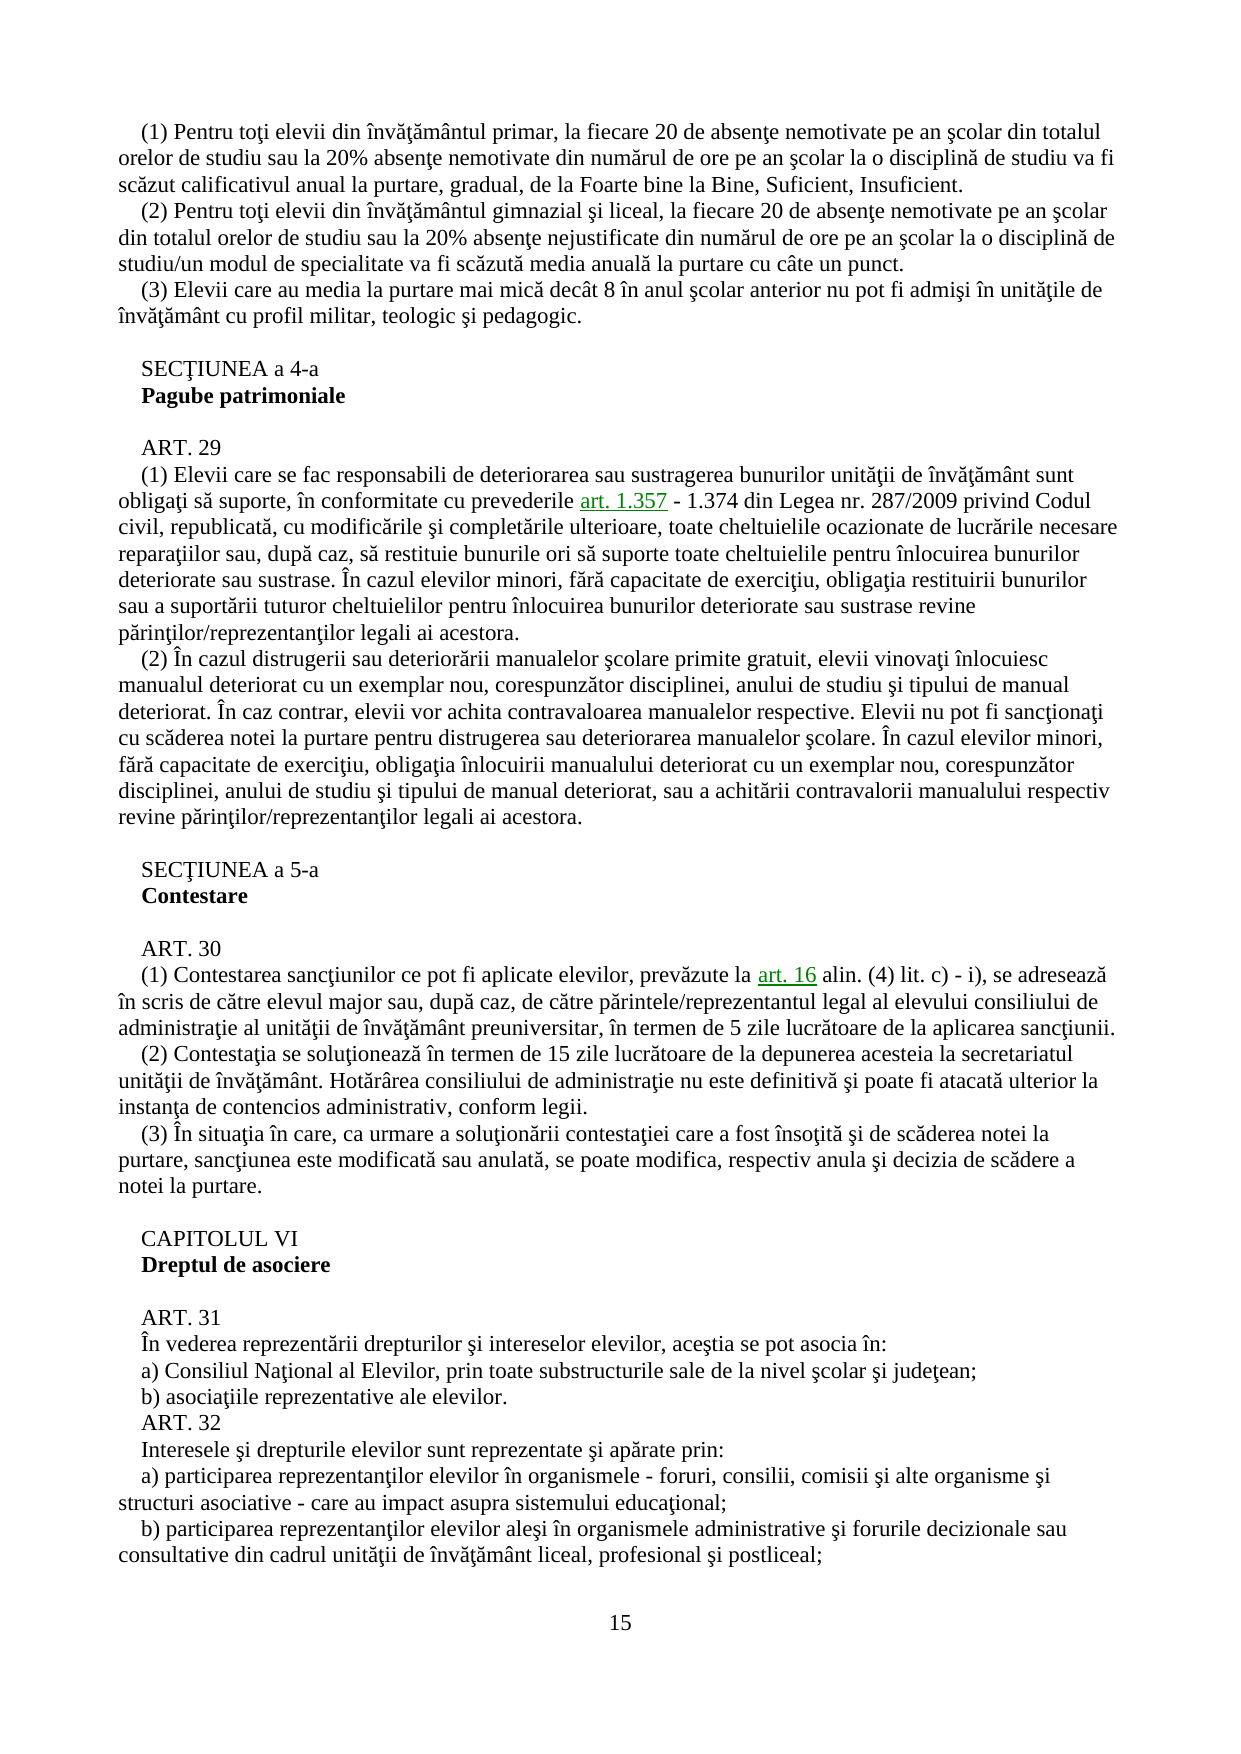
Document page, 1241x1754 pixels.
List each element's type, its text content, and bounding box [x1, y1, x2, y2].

text (1) Pentru toţi elevii din învăţământul primar, la fiecare 20 de absenţe nemotivate pe an şcolar din totalul orelor de studiu sau la 20% absenţe nemotivate din numărul de ore pe an şcolar la o disciplină de studiu va fi scăzut calificativul anual la purtare, gradual, de la Foarte bine la Bine, Suficient, Insuficient. [118, 118, 1122, 197]
text SECŢIUNEA a 5-a [118, 856, 1122, 882]
text b) asociaţiile reprezentative ale elevilor. [118, 1383, 1122, 1409]
text ART. 32 [118, 1409, 1122, 1436]
text Contestare [118, 882, 1122, 909]
text În vederea reprezentării drepturilor şi intereselor elevilor, aceştia se pot asocia în: [118, 1330, 1122, 1357]
text (2) În cazul distrugerii sau deteriorării manualelor şcolare primite gratuit, elevii vinovaţi înlocuiesc manualul deteriorat cu un exemplar nou, corespunzător disciplinei, anului de studiu şi tipului de manual deteriorat. În caz contrar, elevii vor achita contravaloarea manualelor respective. Elevii nu pot fi sancţionaţi cu scăderea notei la purtare pentru distrugerea sau deteriorarea manualelor şcolare. În cazul elevilor minori, fără capacitate de exerciţiu, obligaţia înlocuirii manualului deteriorat cu un exemplar nou, corespunzător disciplinei, anului de studiu şi tipului de manual deteriorat, sau a achitării contravalorii manualului respectiv revine părinţilor/reprezentanţilor legali ai acestora. [118, 645, 1122, 830]
text a) Consiliul Naţional al Elevilor, prin toate substructurile sale de la nivel şcolar şi judeţean; [118, 1357, 1122, 1383]
text a) participarea reprezentanţilor elevilor în organismele - foruri, consilii, comisii şi alte organisme şi structuri asociative - care au impact asupra sistemului educaţional; [118, 1462, 1122, 1515]
text (2) Pentru toţi elevii din învăţământul gimnazial şi liceal, la fiecare 20 de absenţe nemotivate pe an şcolar din totalul orelor de studiu sau la 20% absenţe nejustificate din numărul de ore pe an şcolar la o disciplină de studiu/un modul de specialitate va fi scăzută media anuală la purtare cu câte un punct. [118, 197, 1122, 276]
text Interesele şi drepturile elevilor sunt reprezentate şi apărate prin: [118, 1436, 1122, 1462]
text ART. 29 [118, 434, 1122, 461]
text (2) Contestaţia se soluţionează în termen de 15 zile lucrătoare de la depunerea acesteia la secretariatul unităţii de învăţământ. Hotărârea consiliului de administraţie nu este definitivă şi poate fi atacată ulterior la instanţa de contencios administrativ, conform legii. [118, 1041, 1122, 1119]
text b) participarea reprezentanţilor elevilor aleşi în organismele administrative şi forurile decizionale sau consultative din cadrul unităţii de învăţământ liceal, profesional şi postliceal; [118, 1515, 1122, 1568]
text SECŢIUNEA a 4-a [118, 355, 1122, 382]
text ART. 31 [118, 1304, 1122, 1330]
text ART. 30 [118, 935, 1122, 961]
text (3) Elevii care au media la purtare mai mică decât 8 în anul şcolar anterior nu pot fi admişi în unităţile de învăţământ cu profil militar, teologic şi pedagogic. [118, 276, 1122, 329]
text CAPITOLUL VI [118, 1225, 1122, 1251]
text (3) În situaţia în care, ca urmare a soluţionării contestaţiei care a fost însoţită şi de scăderea notei la purtare, sancţiunea este modificată sau anulată, se poate modifica, respectiv anula şi decizia de scădere a notei la purtare. [118, 1119, 1122, 1199]
text (1) Contestarea sancţiunilor ce pot fi aplicate elevilor, prevăzute la art. 16 alin. (4) lit. c) - i), se adresează în scris de către elevul major sau, după caz, de către părintele/reprezentantul legal al elevului consiliului de administraţie al unităţii de învăţământ preuniversitar, în termen de 5 zile lucrătoare de la aplicarea sancţiunii. [118, 961, 1122, 1041]
text (1) Elevii care se fac responsabili de deteriorarea sau sustragerea bunurilor unităţii de învăţământ sunt obligaţi să suporte, în conformitate cu prevederile art. 1.357 - 1.374 din Legea nr. 287/2009 privind Codul civil, republicată, cu modificările şi completările ulterioare, toate cheltuielile ocazionate de lucrările necesare reparaţiilor sau, după caz, să restituie bunurile ori să suporte toate cheltuielile pentru înlocuirea bunurilor deteriorate sau sustrase. În cazul elevilor minori, fără capacitate de exerciţiu, obligaţia restituirii bunurilor sau a suportării tuturor cheltuielilor pentru înlocuirea bunurilor deteriorate sau sustrase revine părinţilor/reprezentanţilor legali ai acestora. [118, 461, 1122, 645]
text Dreptul de asociere [118, 1251, 1122, 1278]
text Pagube patrimoniale [118, 382, 1122, 408]
